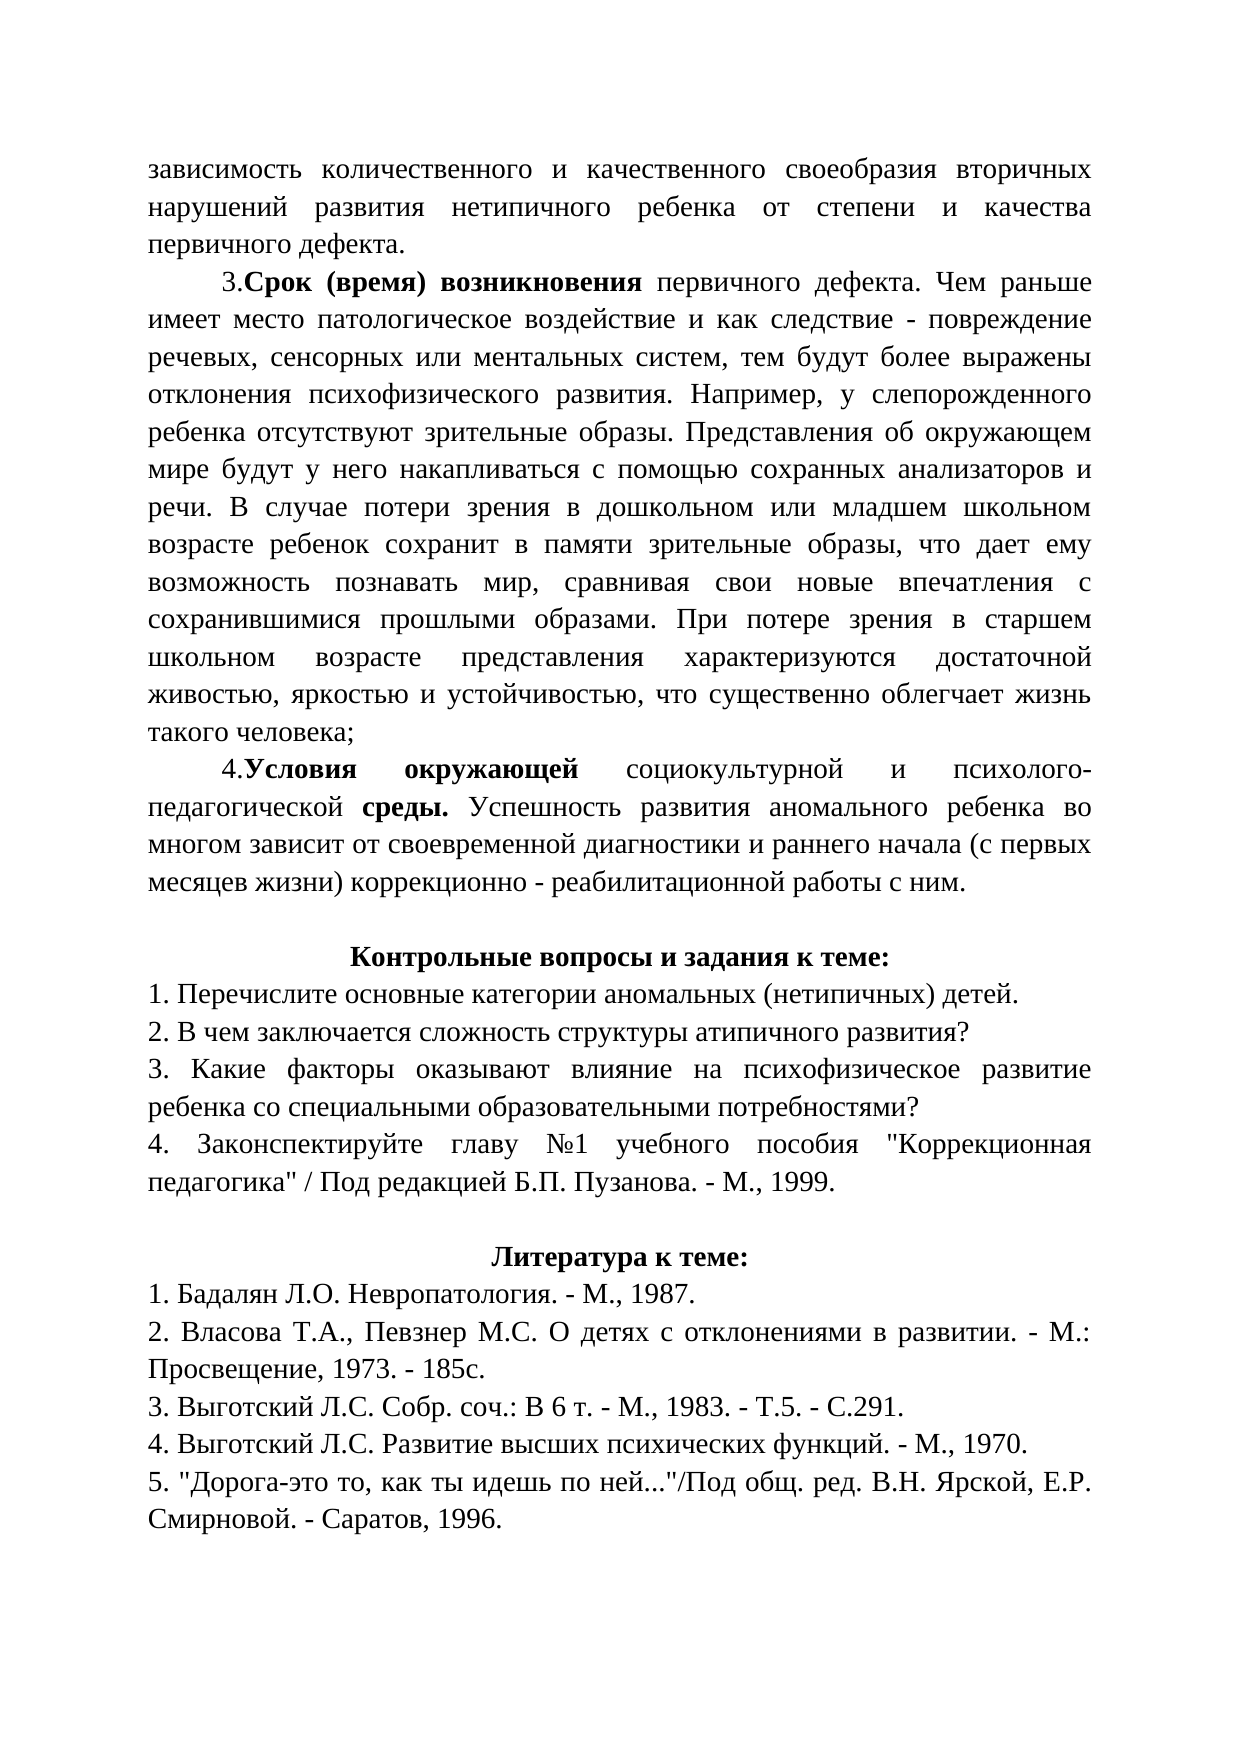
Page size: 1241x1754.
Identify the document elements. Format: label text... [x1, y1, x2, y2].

text 4.Условия окружающей социокультурной и психолого-педагогической среды. Успешность развития аномального ребенка во многом зависит от своевременной диагностики и раннего начала (с первых месяцев жизни) коррекционно - реабилитационной работы с ним. [148, 748, 1092, 898]
text 3. Какие факторы оказывают влияние на психофизическое развитие ребенка со специальными образовательными потребностями? [148, 1048, 1092, 1123]
text 3.Срок (время) возникновения первичного дефекта. Чем раньше имеет место патологическое воздействие и как следствие - повреждение речевых, сенсорных или ментальных систем, тем будут более выражены отклонения психофизического развития. Например, у слепорожденного ребенка отсутствуют зрительные образы. Представления об окружающем мире будут у него накапливаться с помощью сохранных анализаторов и речи. В случае потери зрения в дошкольном или младшем школьном возрасте ребенок сохранит в памяти зрительные образы, что дает ему возможность познавать мир, сравнивая свои новые впечатления с сохранившимися прошлыми образами. При потере зрения в старшем школьном возрасте представления характеризуются достаточной живостью, яркостью и устойчивостью, что существенно облегчает жизнь такого человека; [148, 260, 1092, 748]
text 1. Бадалян Л.О. Невропатология. - М., 1987. [148, 1273, 1092, 1310]
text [148, 148, 1092, 260]
text 2. В чем заключается сложность структуры атипичного развития? [148, 1010, 1092, 1048]
text 4. Выготский Л.С. Развитие высших психических функций. - М., 1970. [148, 1423, 1092, 1460]
text 4. Законспектируйте главу №1 учебного пособия "Коррекционная педагогика" / Под редакцией Б.П. Пузанова. - М., 1999. [148, 1123, 1092, 1198]
text Литература к теме: [148, 1235, 1092, 1273]
text 1. Перечислите основные категории аномальных (нетипичных) детей. [148, 973, 1092, 1010]
text 3. Выготский Л.С. Собр. соч.: В 6 т. - М., 1983. - Т.5. - С.291. [148, 1385, 1092, 1423]
text 5. "Дорога-это то, как ты идешь по ней..."/Под общ. ред. В.Н. Ярской, Е.Р. Смирновой. - Саратов, 1996. [118, 1460, 1092, 1535]
text 2. Власова Т.А., Певзнер М.С. О детях с отклонениями в развитии. - М.: Просвещение, 1973. - 185с. [118, 1310, 1092, 1385]
text Контрольные вопросы и задания к теме: [148, 935, 1092, 973]
